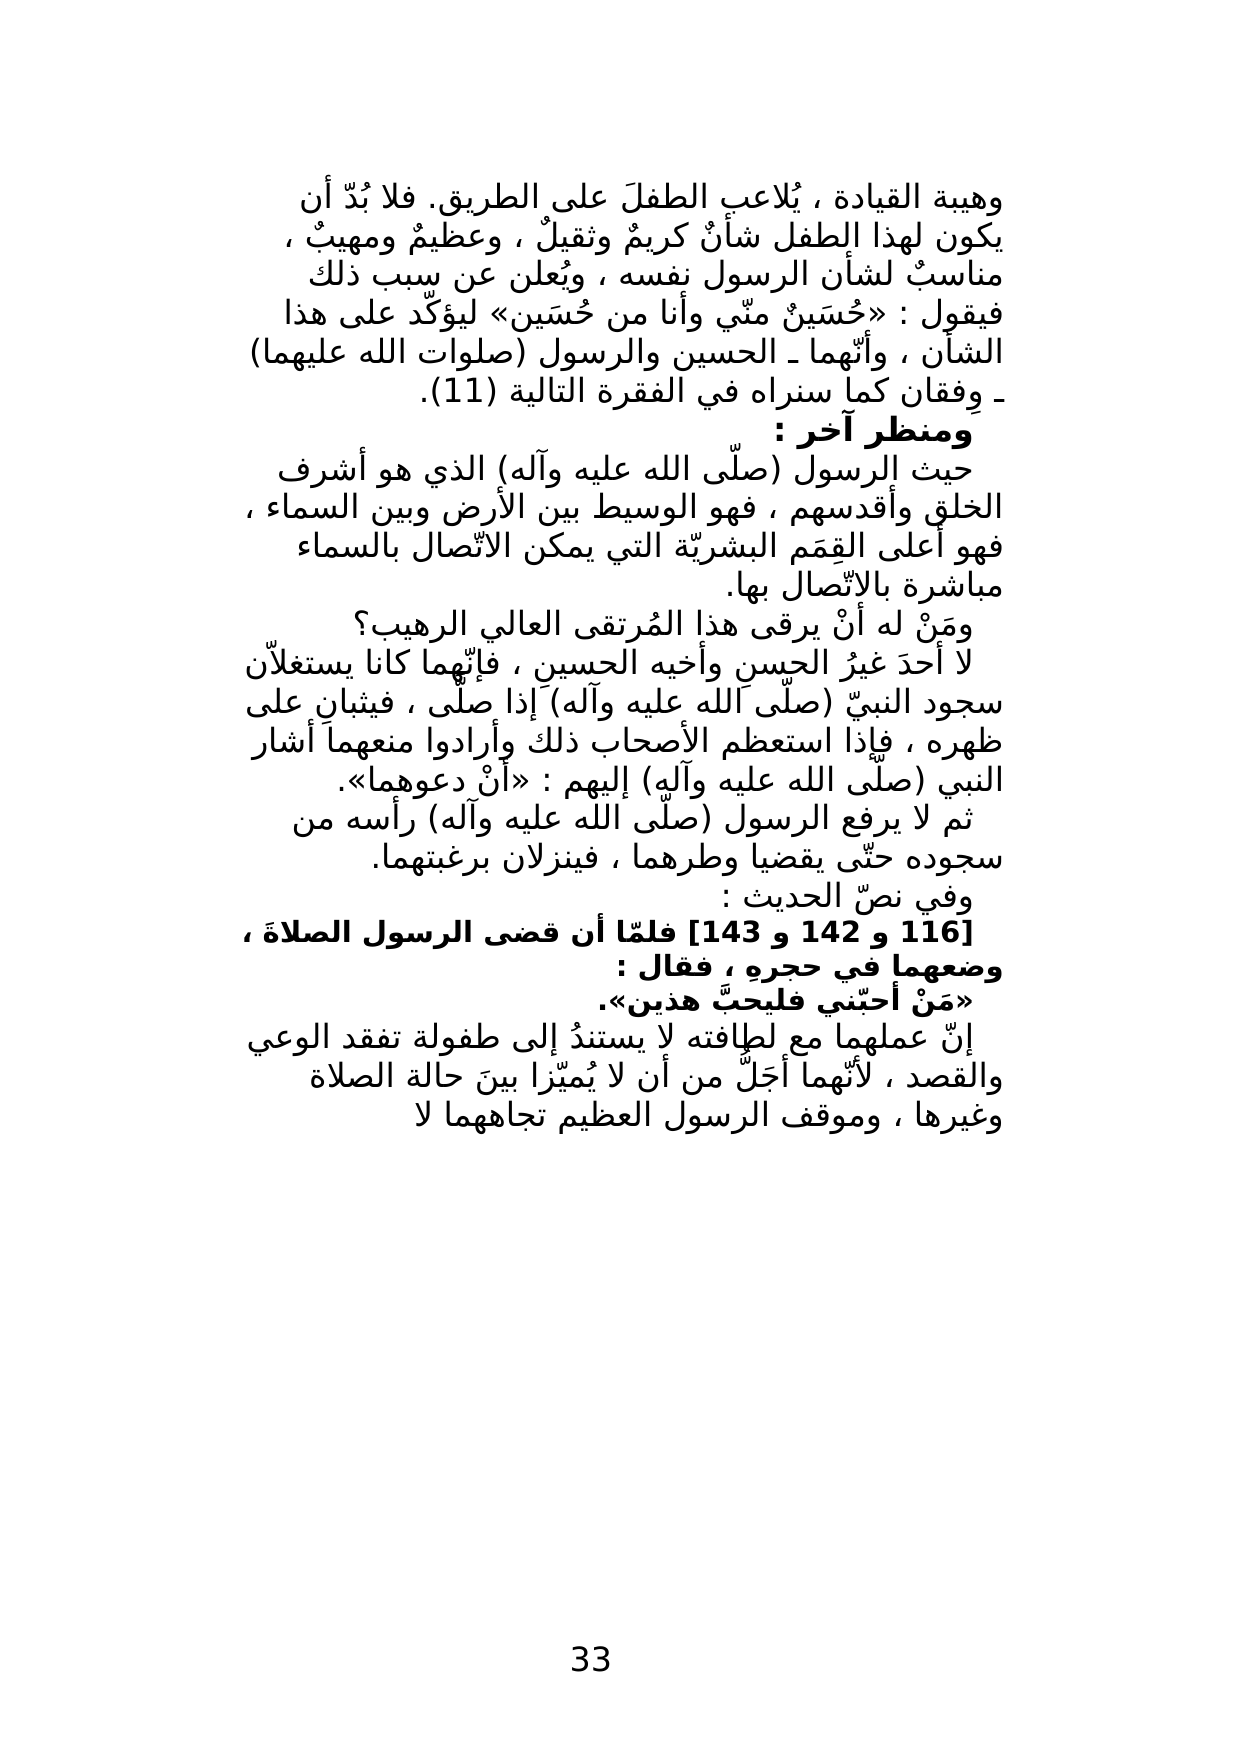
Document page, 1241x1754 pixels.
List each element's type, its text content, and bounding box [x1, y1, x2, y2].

text وفي نصّ الحديث : [236, 877, 1004, 915]
text ومنظر آخر : [236, 410, 1004, 449]
text ثم لا يرفع الرسول (صلّى الله عليه وآله) رأسه من سجوده حتّى يقضيا وطرهما ، فينزلان برغبتهما. [236, 799, 1004, 877]
text لا أحدَ غيرُ الحسنِ وأخيه الحسينِ ، فإنّهما كانا يستغلاّن سجود النبيّ (صلّى الله عليه وآله) إذا صلَّى ، فيثبانِ على ظهره ، فإذا استعظم الأصحاب ذلك وأرادوا منعهما أشار النبي (صلّى الله عليه وآله) إليهم : «أنْ دعوهما». [236, 643, 1004, 799]
text «مَنْ أحبّني فليحبَّ هذين». [236, 983, 1004, 1017]
text [116 و 142 و 143] فلمّا أن قضى الرسول الصلاةَ ، وضعهما في حجرهِ ، فقال : [236, 915, 1004, 983]
text حيث الرسول (صلّى الله عليه وآله) الذي هو أشرف الخلق وأقدسهم ، فهو الوسيط بين الأرض وبين السماء ، فهو أعلى القِمَم البشريّة التي يمكن الاتّصال بالسماء مباشرة بالاتّصال بها. [236, 449, 1004, 604]
text إنّ عملهما مع لطافته لا يستندُ إلى طفولة تفقد الوعي والقصد ، لأنّهما أجَلُّ من أن لا يُميّزا بينَ حالة الصلاة وغيرها ، وموقف الرسول العظيم تجاههما لا [236, 1017, 1004, 1134]
text وهيبة القيادة ، يُلاعب الطفلَ على الطريق. فلا بُدّ أن يكون لهذا الطفل شأنٌ كريمٌ وثقيلٌ ، وعظيمٌ ومهيبٌ ، مناسبٌ لشأن الرسول نفسه ، ويُعلن عن سبب ذلك فيقول : «حُسَينٌ منّي وأنا من حُسَين» ليؤكّد على هذا الشأن ، وأنّهما ـ الحسين والرسول (صلوات الله عليهما) ـ وِفقان كما سنراه في الفقرة التالية (11). [236, 177, 1004, 410]
text ومَنْ له أنْ يرقى هذا المُرتقى العالي الرهيب؟ [236, 604, 1004, 643]
